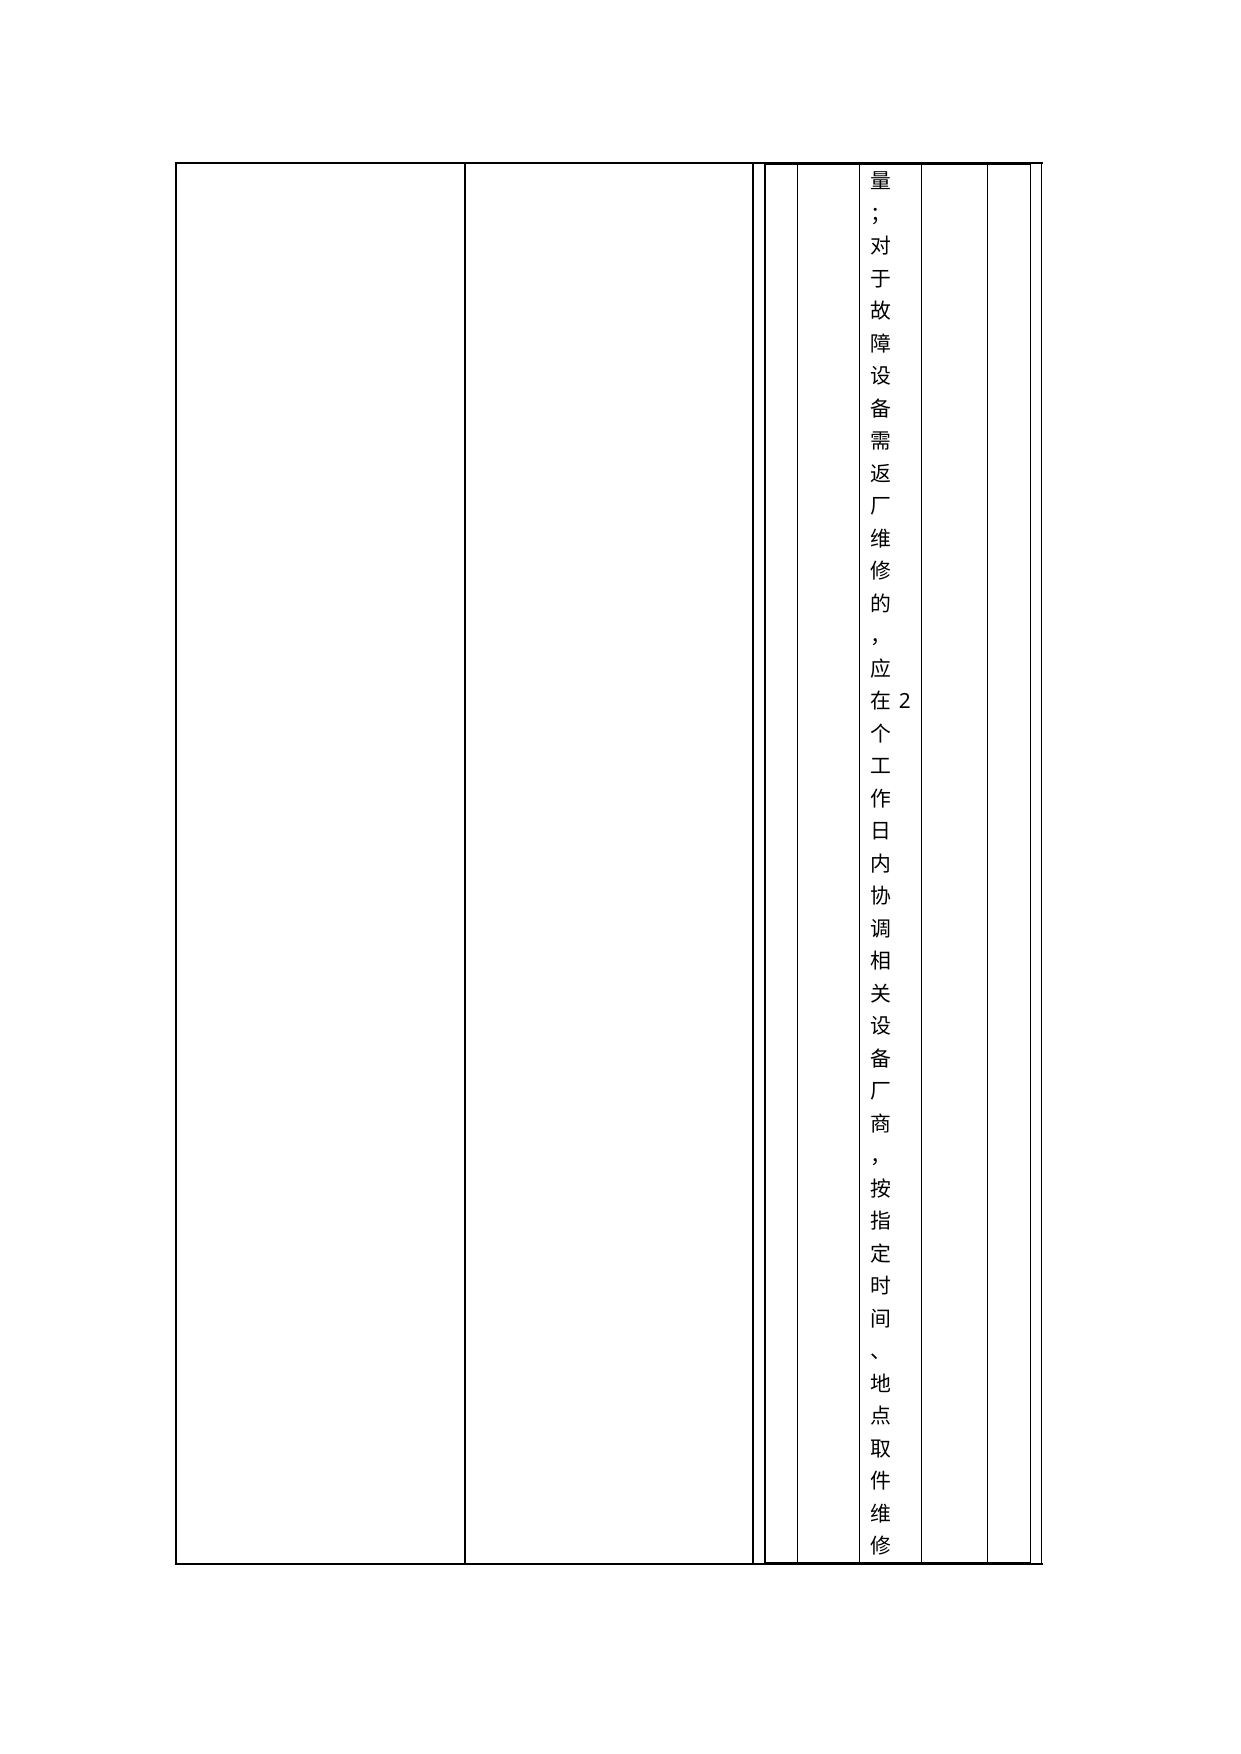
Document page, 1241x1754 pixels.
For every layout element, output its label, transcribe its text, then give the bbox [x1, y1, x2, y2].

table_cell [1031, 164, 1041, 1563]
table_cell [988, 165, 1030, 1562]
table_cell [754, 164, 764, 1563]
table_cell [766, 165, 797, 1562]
table_cell 1 [177, 164, 464, 1563]
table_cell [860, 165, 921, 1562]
table_cell [466, 164, 752, 1563]
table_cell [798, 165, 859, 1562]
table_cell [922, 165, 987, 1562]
